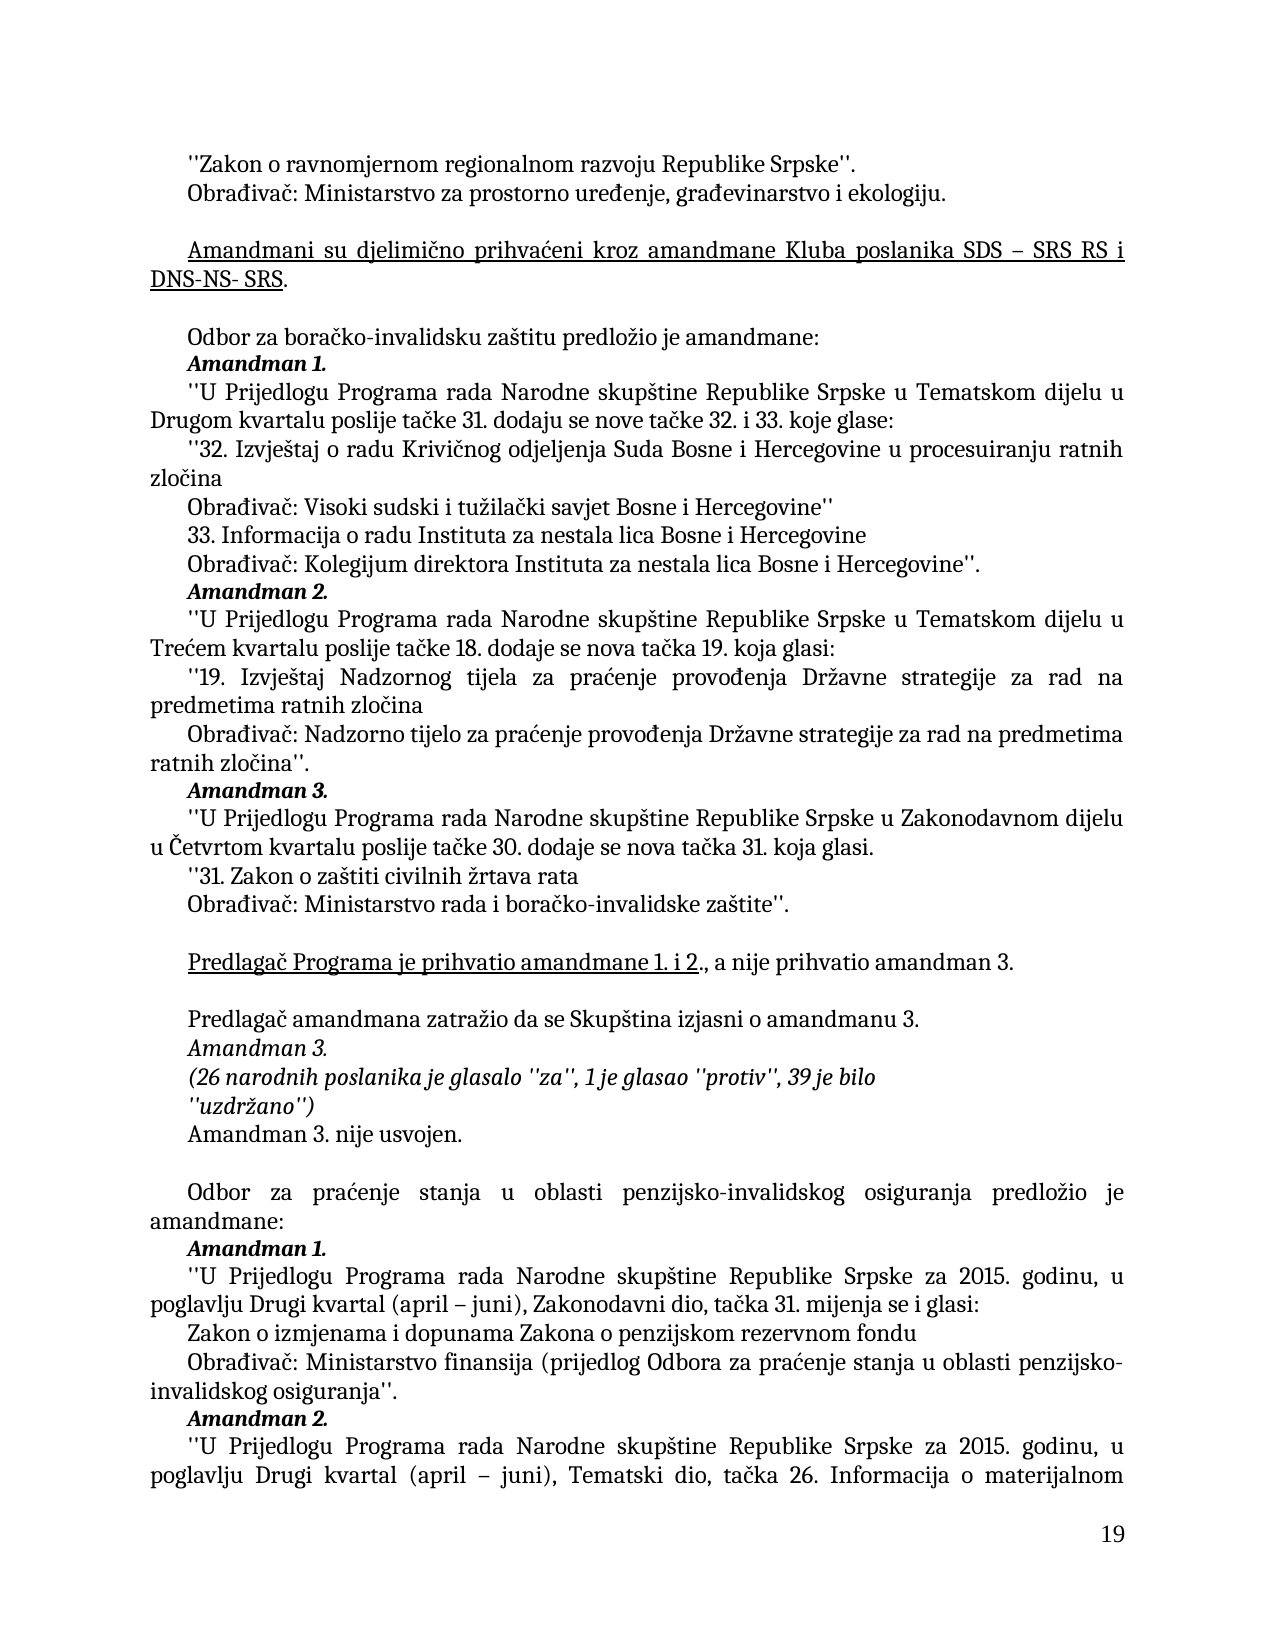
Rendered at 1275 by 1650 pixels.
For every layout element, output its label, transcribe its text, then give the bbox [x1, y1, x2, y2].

text Obrađivač: Ministarstvo rada i boračko-invalidske zaštite''. [150, 890, 1125, 919]
text 33. Informacija o radu Instituta za nestala lica Bosne i Hercegovine [150, 521, 1125, 550]
text ''Zakon o ravnomjernom regionalnom razvoju Republike Srpske''. [150, 150, 1125, 179]
text Odbor za praćenje stanja u oblasti penzijsko-invalidskog osiguranja predložio je amandmane: [150, 1178, 1125, 1235]
text ''32. Izvještaj o radu Krivičnog odjeljenja Suda Bosne i Hercegovine u procesuiranju ratnih zločina [150, 435, 1125, 493]
text Predlagač Programa je prihvatio amandmane 1. i 2., a nije prihvatio amandman 3. [150, 948, 1125, 977]
text Amandman 2. [150, 579, 1125, 605]
text Amandman 3. nije usvojen. [150, 1120, 1125, 1149]
text Obrađivač: Visoki sudski i tužilački savjet Bosne i Hercegovine'' [150, 493, 1125, 521]
text ''31. Zakon o zaštiti civilnih žrtava rata [150, 862, 1125, 890]
text ''U Prijedlogu Programa rada Narodne skupštine Republike Srpske za 2015. godinu, u poglavlju Drugi kvartal (april – juni), Zakonodavni dio, tačka 31. mijenja se i glasi: [150, 1262, 1125, 1319]
text ''U Prijedlogu Programa rada Narodne skupštine Republike Srpske u Zakonodavnom dijelu u Četvrtom kvartalu poslije tačke 30. dodaje se nova tačka 31. koja glasi. [150, 804, 1125, 862]
text Amandman 1. [150, 1235, 1125, 1262]
text ''uzdržano'') [150, 1092, 1125, 1120]
text ''19. Izvještaj Nadzornog tijela za praćenje provođenja Državne strategije za rad na predmetima ratnih zločina [150, 663, 1125, 720]
text Obrađivač: Kolegijum direktora Instituta za nestala lica Bosne i Hercegovine''. [150, 550, 1125, 579]
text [150, 1432, 1125, 1489]
text Amandmani su djelimično prihvaćeni kroz amandmane Kluba poslanika SDS – SRS RS i DNS-NS- SRS. [150, 236, 1125, 294]
text Amandman 3. [150, 778, 1125, 804]
text (26 narodnih poslanika je glasalo ''za'', 1 je glasao ''protiv'', 39 je bilo [150, 1063, 1125, 1092]
text Obrađivač: Ministarstvo za prostorno uređenje, građevinarstvo i ekologiju. [150, 179, 1125, 207]
text ''U Prijedlogu Programa rada Narodne skupštine Republike Srpske u Tematskom dijelu u Trećem kvartalu poslije tačke 18. dodaje se nova tačka 19. koja glasi: [150, 605, 1125, 663]
text Amandman 1. [150, 351, 1125, 378]
text Zakon o izmjenama i dopunama Zakona o penzijskom rezervnom fondu [150, 1319, 1125, 1348]
text Odbor za boračko-invalidsku zaštitu predložio je amandmane: [150, 322, 1125, 351]
text Amandman 3. [150, 1034, 1125, 1063]
text Obrađivač: Nadzorno tijelo za praćenje provođenja Državne strategije za rad na predmetima ratnih zločina''. [150, 720, 1125, 778]
text ''U Prijedlogu Programa rada Narodne skupštine Republike Srpske u Tematskom dijelu u Drugom kvartalu poslije tačke 31. dodaju se nove tačke 32. i 33. koje glase: [150, 378, 1125, 435]
text Amandman 2. [150, 1405, 1125, 1432]
text Predlagač amandmana zatražio da se Skupština izjasni o amandmanu 3. [150, 1005, 1125, 1034]
text Obrađivač: Ministarstvo finansija (prijedlog Odbora za praćenje stanja u oblasti penzijsko-invalidskog osiguranja''. [150, 1348, 1125, 1405]
